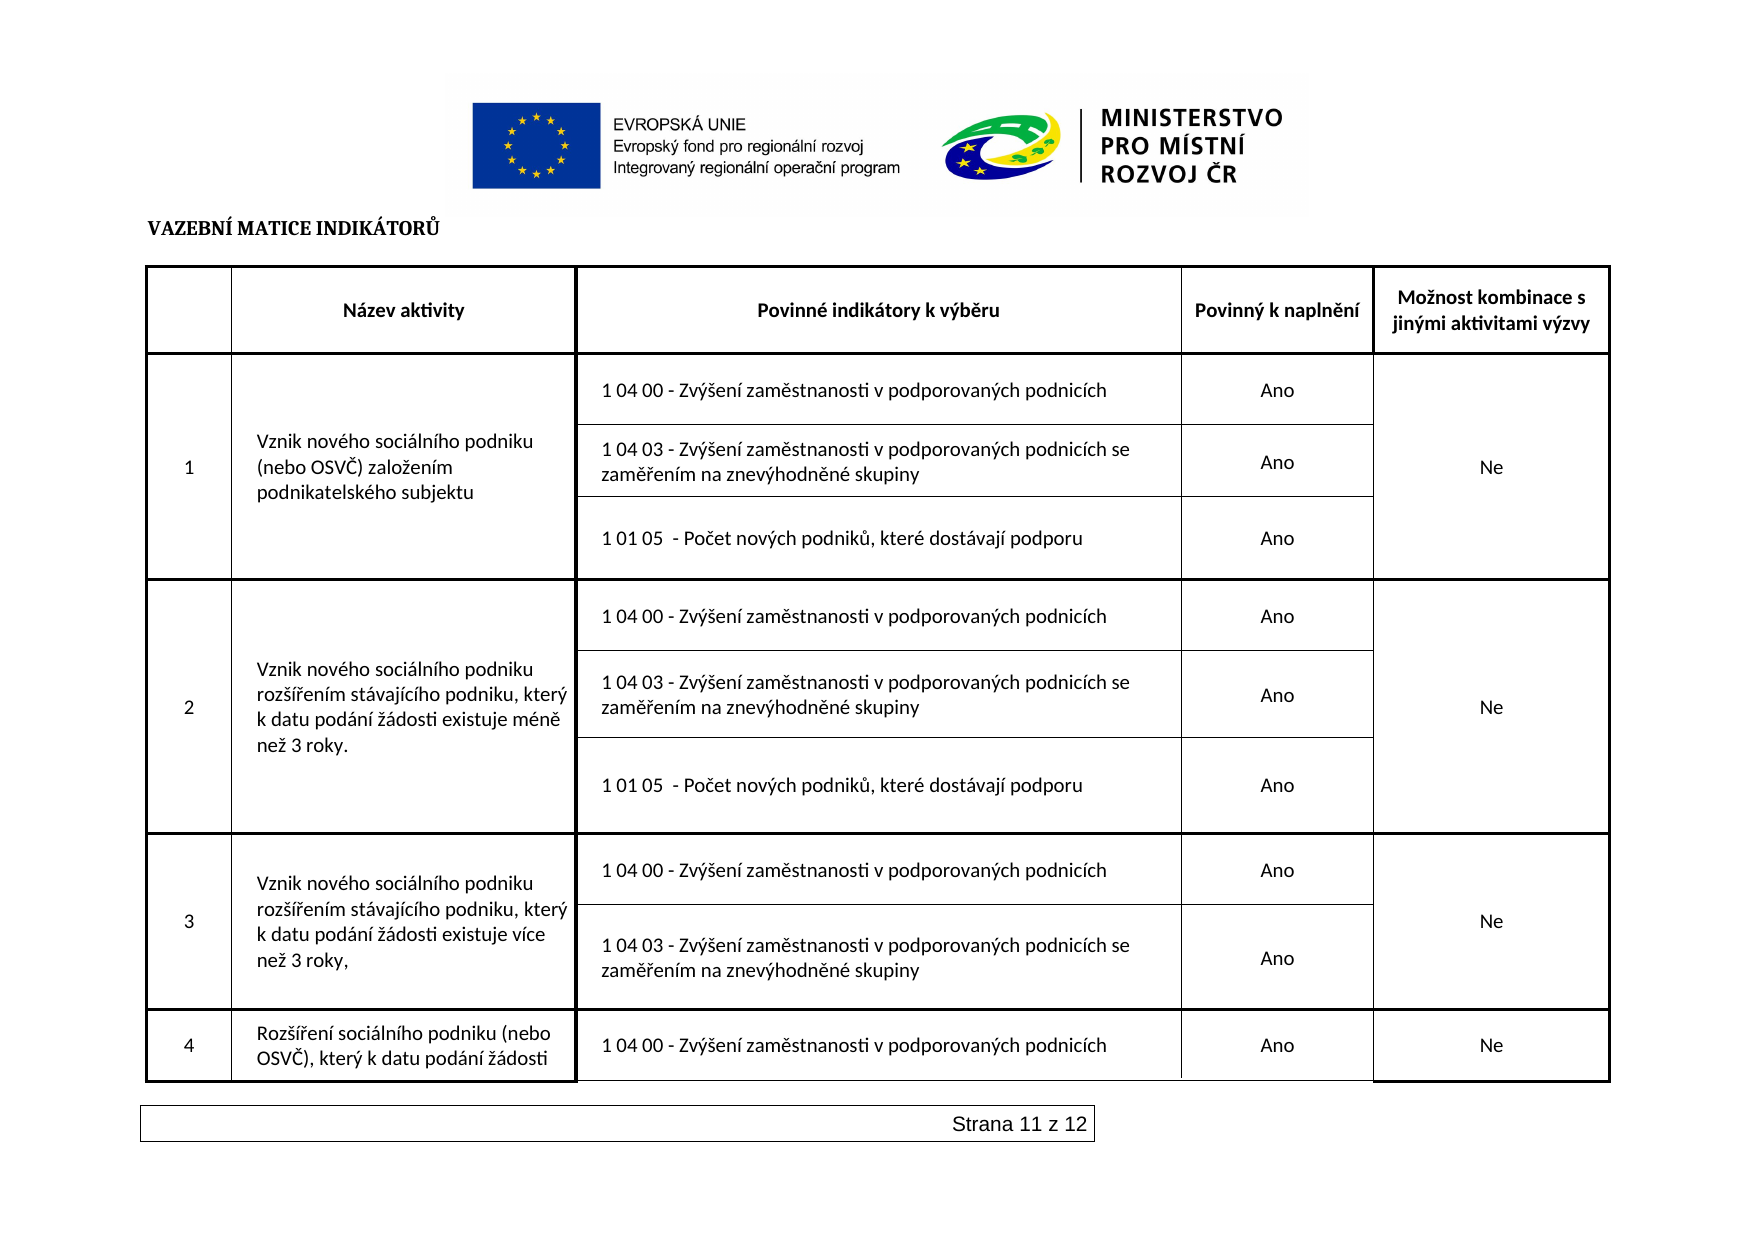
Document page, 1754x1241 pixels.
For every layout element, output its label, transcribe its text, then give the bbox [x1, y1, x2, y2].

table_cell 2 [148, 581, 231, 832]
table_cell Ano [1182, 651, 1373, 737]
table_cell Ano [1182, 581, 1373, 650]
table_header Povinné indikátory k výběru [578, 268, 1181, 352]
table_cell Vznik nového sociálního podniku (nebo OSVČ) založením podnikatelského subjektu [232, 355, 574, 578]
table_cell 4 [148, 1011, 231, 1079]
table_cell 1 04 00 - Zvýšení zaměstnanosti v podporovaných podnicích [578, 835, 1181, 904]
picture [444, 73, 1310, 217]
table_cell 1 04 03 - Zvýšení zaměstnanosti v podporovaných podnicích se zaměřením na znevýhodněné skupiny [578, 651, 1181, 737]
table_cell Ne [1374, 835, 1608, 1008]
table_cell 1 04 00 - Zvýšení zaměstnanosti v podporovaných podnicích [578, 581, 1181, 650]
table_header Název aktivity [232, 268, 574, 352]
table_cell Ano [1181, 1011, 1373, 1079]
table_cell Ano [1182, 738, 1373, 832]
table_cell 1 01 05 - Počet nových podniků, které dostávají podporu [578, 738, 1181, 832]
table_cell Vznik nového sociálního podniku rozšířením stávajícího podniku, který k datu podání žádosti existuje méně než 3 roky. [232, 581, 574, 832]
table_header Povinný k naplnění [1182, 268, 1372, 352]
table_cell 3 [148, 835, 231, 1008]
table_cell Ano [1182, 497, 1373, 578]
table_cell Ano [1182, 905, 1373, 1008]
table_cell Ano [1182, 355, 1373, 424]
table_cell Ne [1374, 355, 1608, 578]
table_cell Ne [1374, 1011, 1608, 1079]
table_cell 1 04 03 - Zvýšení zaměstnanosti v podporovaných podnicích se zaměřením na znevýhodněné skupiny [578, 905, 1181, 1008]
table_header Možnost kombinace s jinými aktivitami výzvy [1375, 268, 1608, 352]
table_cell Rozšíření sociálního podniku (nebo OSVČ), který k datu podání žádosti existuje méně než 3 roky [232, 1011, 574, 1079]
table_cell 1 [148, 355, 231, 578]
table_cell 1 01 05 - Počet nových podniků, které dostávají podporu [578, 497, 1181, 578]
table_cell 1 04 03 - Zvýšení zaměstnanosti v podporovaných podnicích se zaměřením na znevýhodněné skupiny [578, 425, 1181, 496]
table_cell 1 04 00 - Zvýšení zaměstnanosti v podporovaných podnicích [578, 1011, 1181, 1079]
table_header [148, 268, 231, 352]
table_cell Ne [1374, 581, 1608, 832]
text VAZEBNÍ MATICE INDIKÁTORŮ [148, 217, 1606, 241]
table_cell Ano [1182, 835, 1373, 904]
table_cell Vznik nového sociálního podniku rozšířením stávajícího podniku, který k datu podání žádosti existuje více než 3 roky, [232, 835, 574, 1008]
table_cell Ano [1182, 425, 1373, 496]
table_cell 1 04 00 - Zvýšení zaměstnanosti v podporovaných podnicích [578, 355, 1181, 424]
